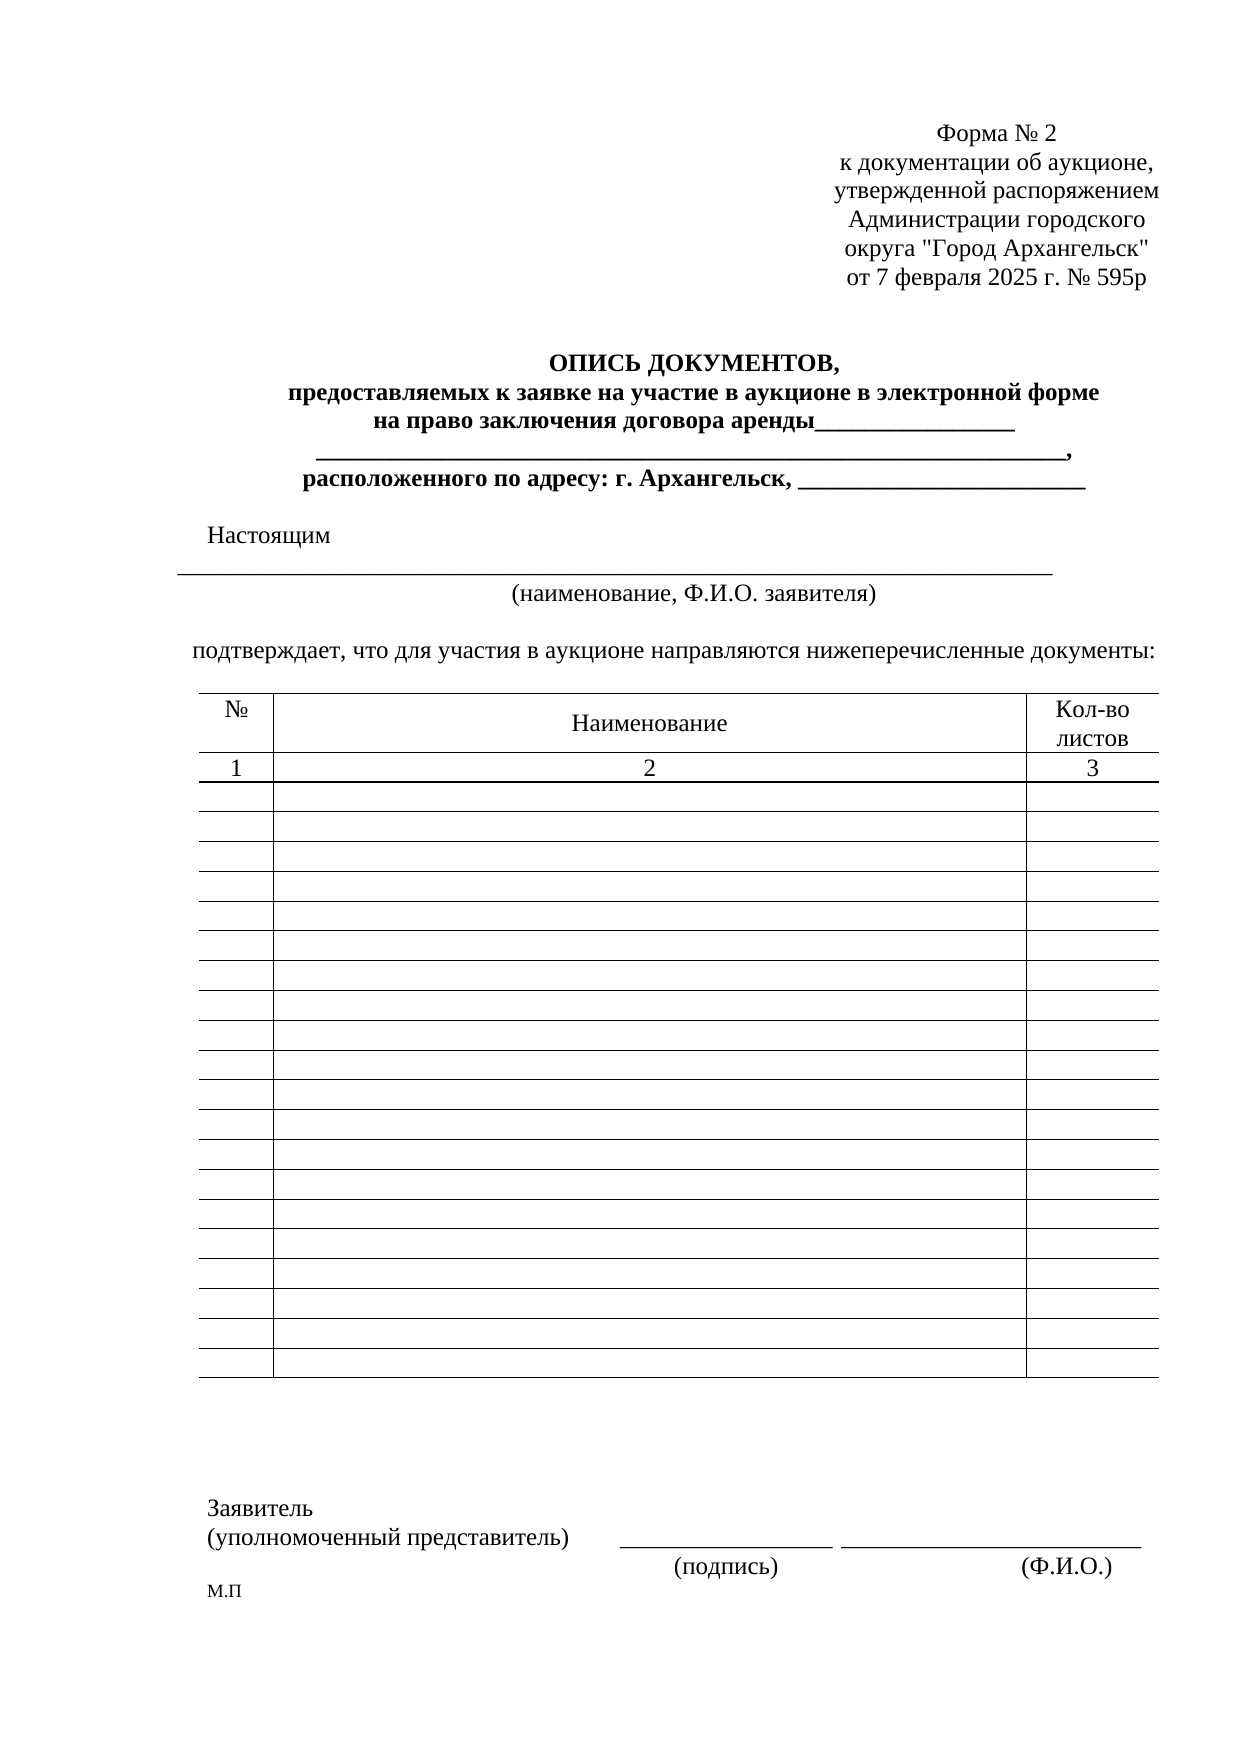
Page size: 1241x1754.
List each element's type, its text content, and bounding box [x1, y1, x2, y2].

table_cell [199, 1051, 273, 1079]
table_cell [274, 1259, 1026, 1288]
text утвержденной распоряжением [812, 176, 1181, 204]
table_cell 1 [199, 753, 273, 781]
table_cell [1027, 1349, 1159, 1377]
text (подпись) (Ф.И.О.) [177, 1551, 1181, 1579]
text Форма № 2 [812, 118, 1181, 147]
table_cell [274, 1319, 1026, 1347]
text предоставляемых к заявке на участие в аукционе в электронной форме [177, 377, 1181, 406]
text (уполномоченный представитель) _________________ ________________________ [177, 1522, 1181, 1551]
text подтверждает, что для участия в аукционе направляются нижеперечисленные документы: [177, 636, 1181, 664]
table_cell [199, 1080, 273, 1109]
table_cell [274, 1229, 1026, 1258]
table_cell [1027, 1110, 1159, 1139]
table_cell [274, 991, 1026, 1020]
table_cell [274, 902, 1026, 930]
text М.П [177, 1579, 1181, 1601]
table_cell 2 [274, 753, 1026, 781]
table_cell [199, 1140, 273, 1169]
table_cell [1027, 931, 1159, 960]
table_cell [274, 1170, 1026, 1198]
table_cell [199, 1289, 273, 1318]
text к документации об аукционе, [812, 147, 1181, 176]
table_cell [1027, 961, 1159, 990]
table_cell [199, 1259, 273, 1288]
table_cell [199, 902, 273, 930]
table_cell [274, 812, 1026, 841]
text (наименование, Ф.И.О. заявителя) [177, 578, 1181, 607]
table_cell [199, 1021, 273, 1049]
table_cell [274, 1289, 1026, 1318]
table_cell [1027, 1021, 1159, 1049]
table_cell [274, 961, 1026, 990]
table_cell [199, 1349, 273, 1377]
text ОПИСЬ ДОКУМЕНТОВ, [177, 348, 1181, 377]
table_cell [1027, 872, 1159, 901]
table_cell [1027, 1319, 1159, 1347]
table_cell [1027, 1051, 1159, 1079]
text ____________________________________________________________, [177, 434, 1181, 463]
table_cell [274, 1200, 1026, 1228]
text Администрации городского округа "Город Архангельск" от 7 февраля 2025 г. № 595р [812, 204, 1181, 291]
table_cell [274, 1140, 1026, 1169]
table_cell [1027, 1200, 1159, 1228]
table_cell [1027, 1229, 1159, 1258]
table_cell [1027, 1170, 1159, 1198]
table_cell [1027, 842, 1159, 871]
table_cell [1027, 1259, 1159, 1288]
table_cell [1027, 1080, 1159, 1109]
table_cell [1027, 1140, 1159, 1169]
table_cell [199, 1200, 273, 1228]
table_cell [274, 1080, 1026, 1109]
table_cell [1027, 902, 1159, 930]
table_cell [274, 931, 1026, 960]
table_cell 3 [1027, 753, 1159, 781]
table_cell [199, 872, 273, 901]
text расположенного по адресу: г. Архангельск, _______________________ [177, 463, 1181, 492]
table_cell [1027, 783, 1159, 811]
table_cell [274, 783, 1026, 811]
table_cell [199, 812, 273, 841]
table_cell [199, 931, 273, 960]
table_cell [1027, 991, 1159, 1020]
table_cell [274, 1051, 1026, 1079]
text на право заключения договора аренды________________ [177, 406, 1181, 434]
table_cell [274, 1021, 1026, 1049]
table_cell [199, 783, 273, 811]
table_cell [1027, 812, 1159, 841]
table_header № [199, 694, 273, 752]
table_cell [199, 1170, 273, 1198]
table_cell [274, 872, 1026, 901]
table_cell [199, 842, 273, 871]
table_header Наименование [274, 694, 1026, 752]
table_cell [274, 1349, 1026, 1377]
table_cell [199, 1319, 273, 1347]
table_cell [199, 991, 273, 1020]
text Заявитель [177, 1493, 1181, 1522]
table_cell [274, 1110, 1026, 1139]
table_header Кол-во листов [1027, 694, 1159, 752]
table_cell [199, 1110, 273, 1139]
table_cell [274, 842, 1026, 871]
text Настоящим ______________________________________________________________________ [177, 521, 1181, 578]
table_cell [199, 961, 273, 990]
table_cell [1027, 1289, 1159, 1318]
table_cell [199, 1229, 273, 1258]
